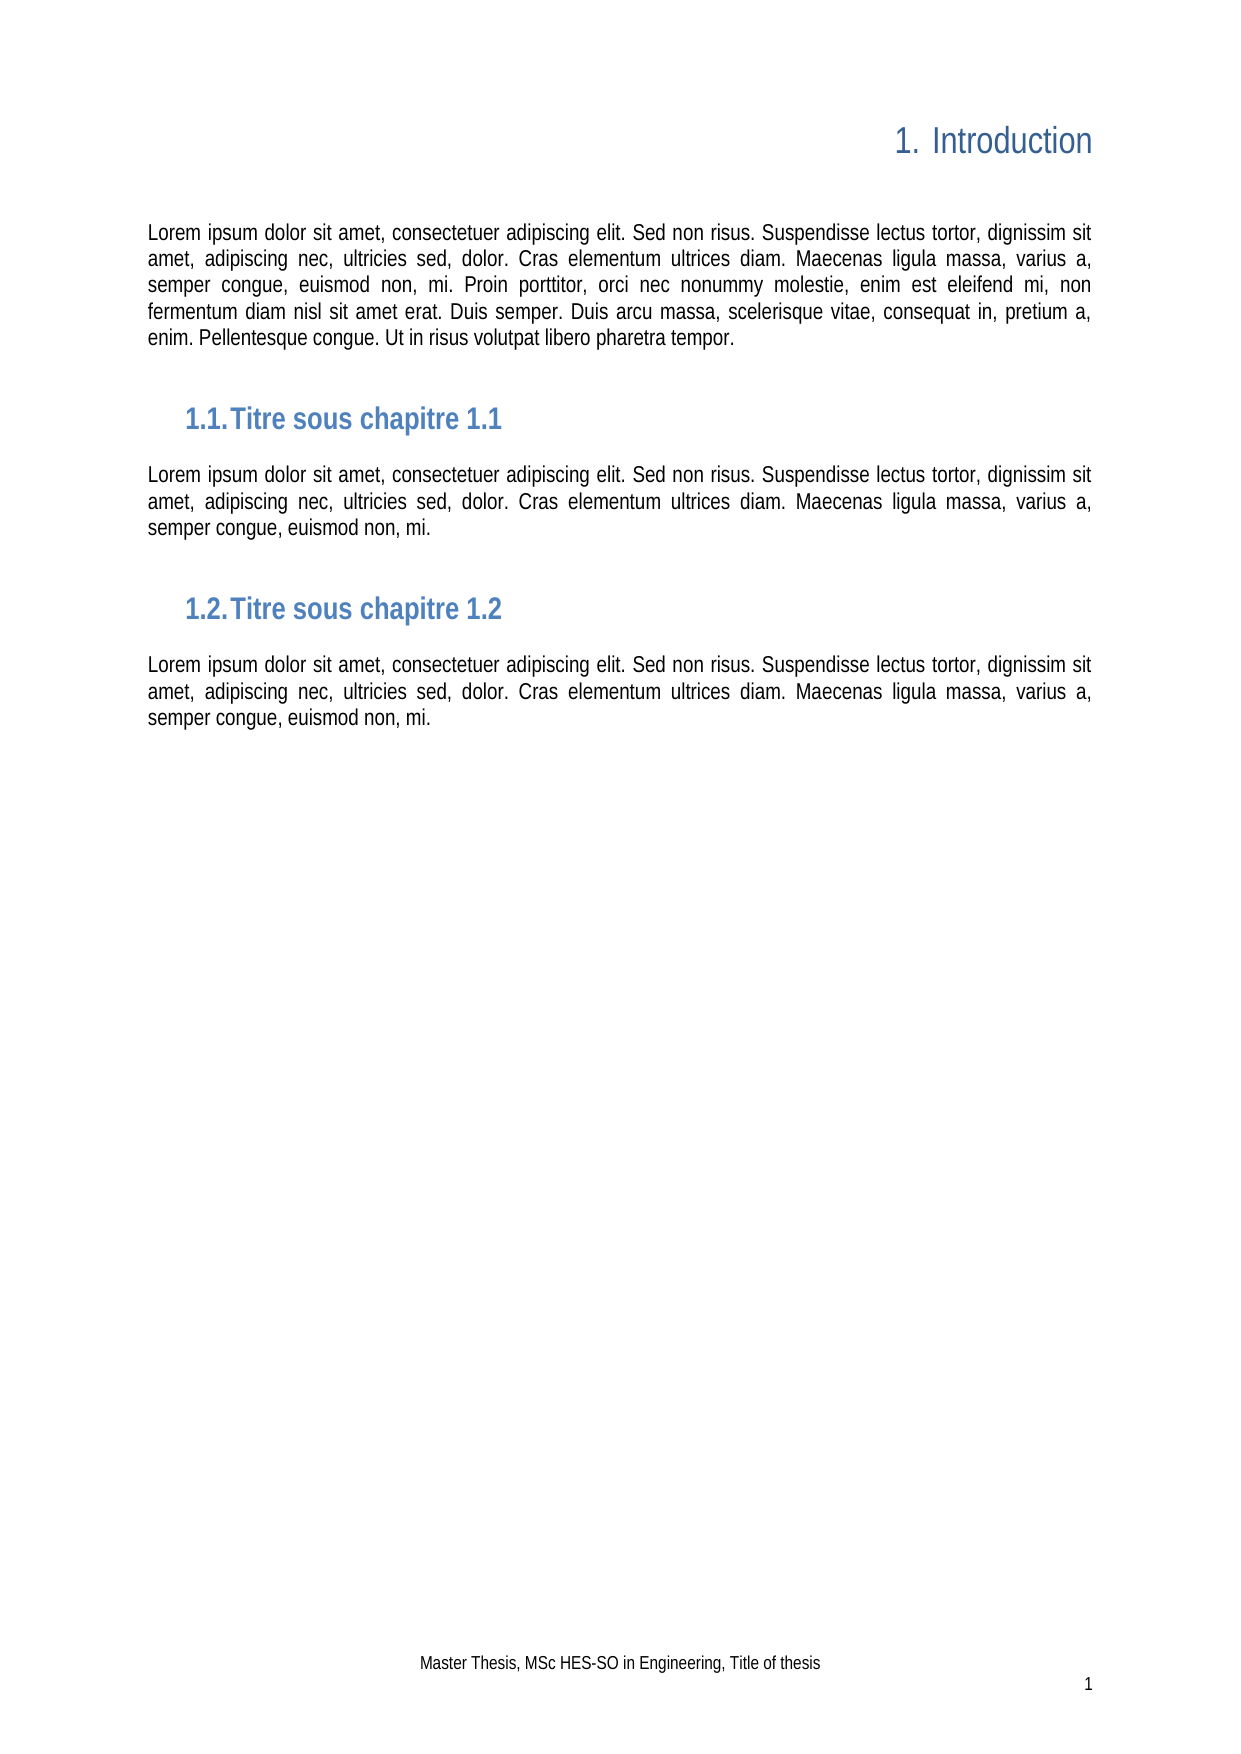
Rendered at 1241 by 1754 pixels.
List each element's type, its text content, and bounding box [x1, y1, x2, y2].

text Lorem ipsum dolor sit amet, consectetuer adipiscing elit. Sed non risus. Suspendisse lectus tortor, dignissim sit amet, adipiscing nec, ultricies sed, dolor. Cras elementum ultrices diam. Maecenas ligula massa, varius a, semper congue, euismod non, mi. [148, 461, 1092, 540]
text Lorem ipsum dolor sit amet, consectetuer adipiscing elit. Sed non risus. Suspendisse lectus tortor, dignissim sit amet, adipiscing nec, ultricies sed, dolor. Cras elementum ultrices diam. Maecenas ligula massa, varius a, semper congue, euismod non, mi. Proin porttitor, orci nec nonummy molestie, enim est eleifend mi, non fermentum diam nisl sit amet erat. Duis semper. Duis arcu massa, scelerisque vitae, consequat in, pretium a, enim. Pellentesque congue. Ut in risus volutpat libero pharetra tempor. [148, 219, 1092, 351]
subtitle Titre sous chapitre 1.1 [185, 401, 1092, 436]
subtitle Introduction [148, 118, 1092, 161]
text Lorem ipsum dolor sit amet, consectetuer adipiscing elit. Sed non risus. Suspendisse lectus tortor, dignissim sit amet, adipiscing nec, ultricies sed, dolor. Cras elementum ultrices diam. Maecenas ligula massa, varius a, semper congue, euismod non, mi. [148, 651, 1092, 730]
subtitle Titre sous chapitre 1.2 [185, 590, 1092, 626]
